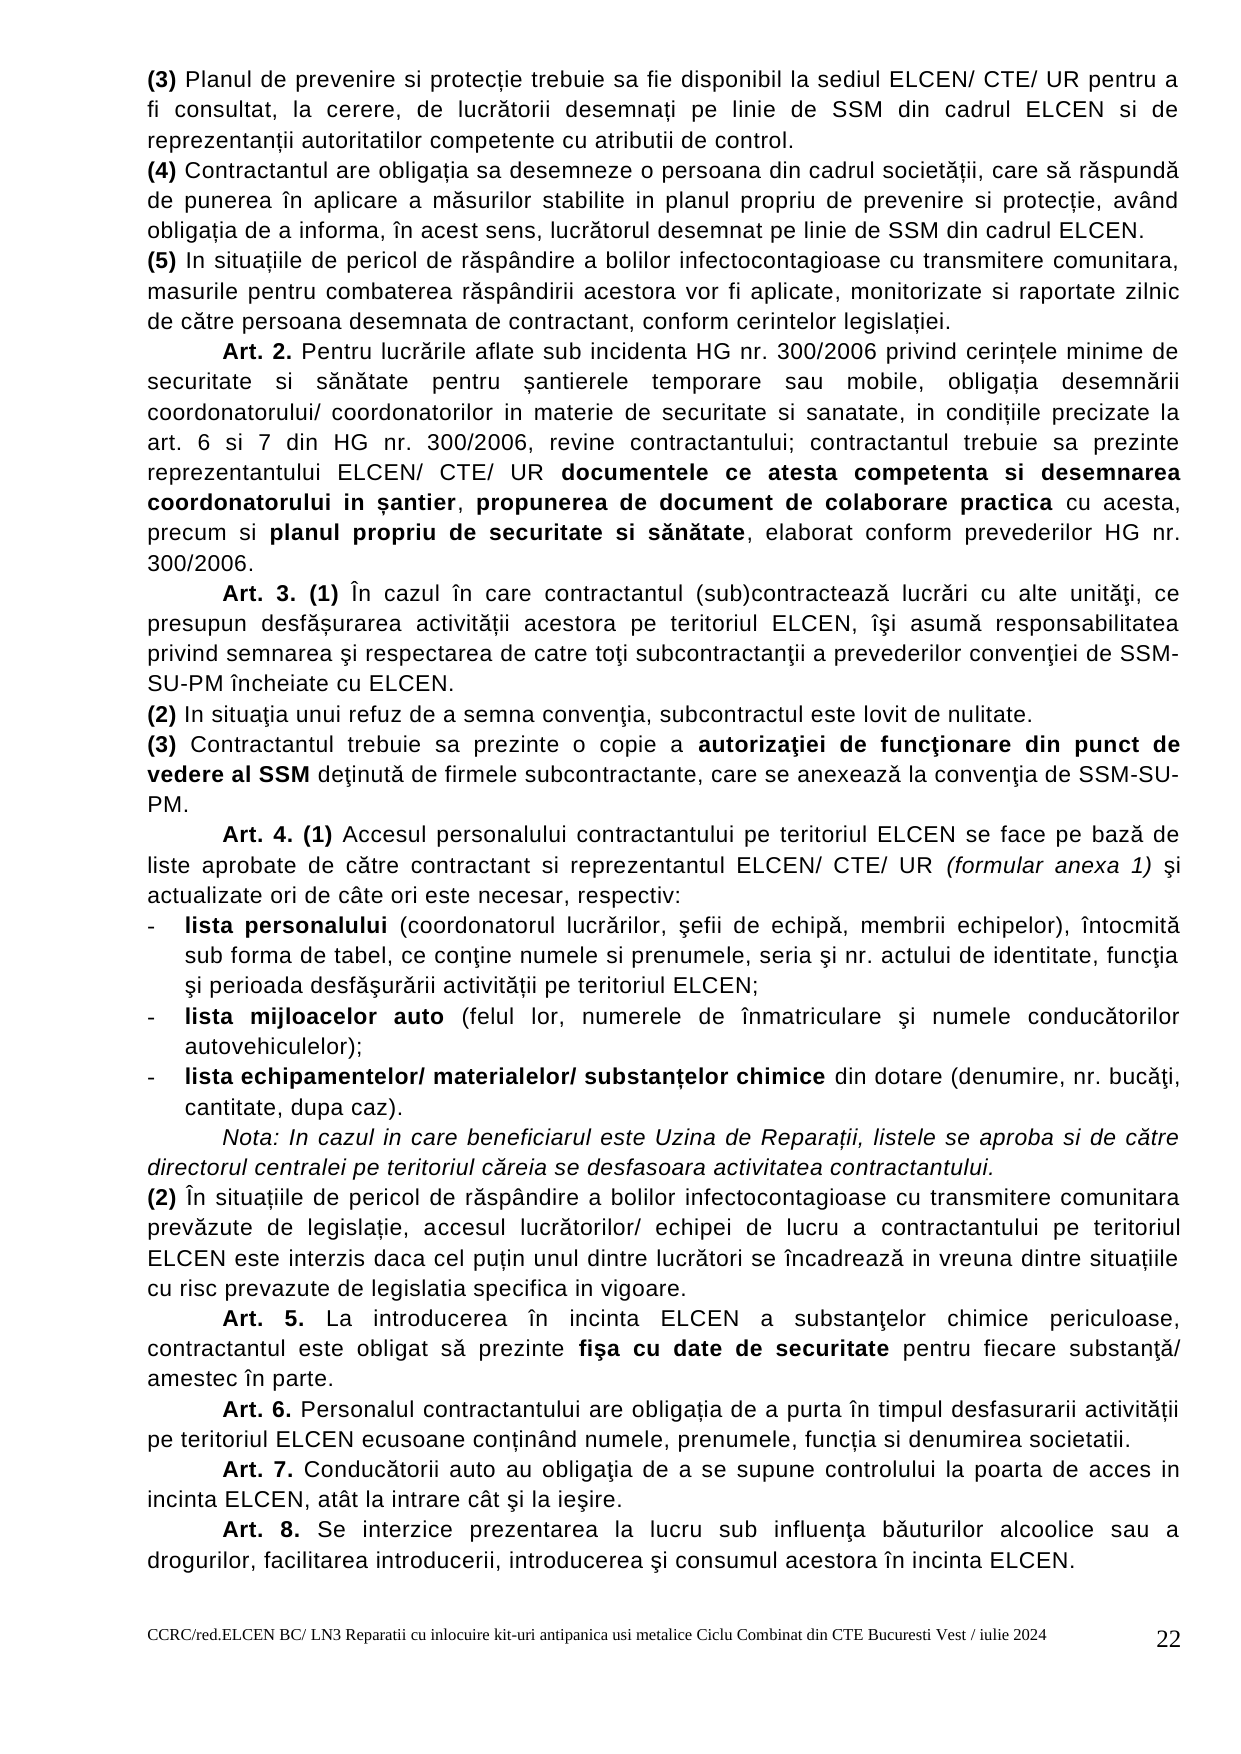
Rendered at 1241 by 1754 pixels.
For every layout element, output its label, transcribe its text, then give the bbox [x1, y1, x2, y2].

text Art. 8. Se interzice prezentarea la lucru sub influenţa bǎuturilor alcoolice sau a drogurilor, facilitarea introducerii, introducerea şi consumul acestora în incinta ELCEN. [147, 1516, 1181, 1573]
text Art. 5. La introducerea în incinta ELCEN a substanţelor chimice periculoase, contractantul este obligat sǎ prezinte fişa cu date de securitate pentru fiecare substanţǎ/ amestec în parte. [147, 1305, 1181, 1392]
text Art. 6. Personalul contractantului are obligația de a purta în timpul desfasurarii activității pe teritoriul ELCEN ecusoane conținând numele, prenumele, funcția si denumirea societatii. [147, 1396, 1181, 1452]
text Art. 7. Conducătorii auto au obligaţia de a se supune controlului la poarta de acces in incinta ELCEN, atât la intrare cât şi la ieşire. [147, 1456, 1181, 1513]
text Nota: In cazul in care beneficiarul este Uzina de Reparații, listele se aproba si de către directorul centralei pe teritoriul căreia se desfasoara activitatea contractantului. [147, 1124, 1181, 1180]
text (5) In situațiile de pericol de răspândire a bolilor infectocontagioase cu transmitere comunitara, masurile pentru combaterea răspândirii acestora vor fi aplicate, monitorizate si raportate zilnic de către persoana desemnata de contractant, conform cerintelor legislației. [147, 247, 1181, 334]
list lista echipamentelor/ materialelor/ substanțelor chimice din dotare (denumire, nr. bucǎţi, cantitate, dupa caz). [147, 1063, 1181, 1120]
text (3) Contractantul trebuie sa prezinte o copie a autorizaţiei de funcţionare din punct de vedere al SSM deţinutǎ de firmele subcontractante, care se anexeazǎ la convenţia de SSM-SU-PM. [147, 731, 1181, 817]
text Art. 2. Pentru lucrările aflate sub incidenta HG nr. 300/2006 privind cerințele minime de securitate si sănătate pentru șantierele temporare sau mobile, obligația desemnării coordonatorului/ coordonatorilor in materie de securitate si sanatate, in condițiile precizate la art. 6 si 7 din HG nr. 300/2006, revine contractantului; contractantul trebuie sa prezinte reprezentantului ELCEN/ CTE/ UR documentele ce atesta competenta si desemnarea coordonatorului in șantier, propunerea de document de colaborare practica cu acesta, precum si planul propriu de securitate si sănătate, elaborat conform prevederilor HG nr. 300/2006. [147, 338, 1181, 576]
list lista personalului (coordonatorul lucrǎrilor, şefii de echipǎ, membrii echipelor), întocmită sub forma de tabel, ce conţine numele si prenumele, seria şi nr. actului de identitate, funcţia şi perioada desfǎşurǎrii activității pe teritoriul ELCEN; [147, 912, 1181, 999]
text (3) Planul de prevenire si protecție trebuie sa fie disponibil la sediul ELCEN/ CTE/ UR pentru a fi consultat, la cerere, de lucrătorii desemnați pe linie de SSM din cadrul ELCEN si de reprezentanții autoritatilor competente cu atributii de control. [147, 66, 1181, 153]
list lista mijloacelor auto (felul lor, numerele de înmatriculare şi numele conducǎtorilor autovehiculelor); [147, 1003, 1181, 1059]
text (2) In situaţia unui refuz de a semna convenţia, subcontractul este lovit de nulitate. [147, 701, 1181, 727]
text Art. 4. (1) Accesul personalului contractantului pe teritoriul ELCEN se face pe bază de liste aprobate de către contractant si reprezentantul ELCEN/ CTE/ UR (formular anexa 1) şi actualizate ori de câte ori este necesar, respectiv: [147, 821, 1181, 908]
text (4) Contractantul are obligația sa desemneze o persoana din cadrul societății, care să răspundă de punerea în aplicare a măsurilor stabilite in planul propriu de prevenire si protecție, având obligația de a informa, în acest sens, lucrătorul desemnat pe linie de SSM din cadrul ELCEN. [147, 157, 1181, 243]
text Art. 3. (1) În cazul în care contractantul (sub)contracteazǎ lucrǎri cu alte unităţi, ce presupun desfășurarea activității acestora pe teritoriul ELCEN, îşi asumǎ responsabilitatea privind semnarea şi respectarea de catre toţi subcontractanţii a prevederilor convenţiei de SSM-SU-PM încheiate cu ELCEN. [147, 580, 1181, 697]
text (2) În situațiile de pericol de răspândire a bolilor infectocontagioase cu transmitere comunitara prevăzute de legislație, accesul lucrătorilor/ echipei de lucru a contractantului pe teritoriul ELCEN este interzis daca cel puțin unul dintre lucrători se încadrează in vreuna dintre situațiile cu risc prevazute de legislatia specifica in vigoare. [147, 1184, 1181, 1301]
